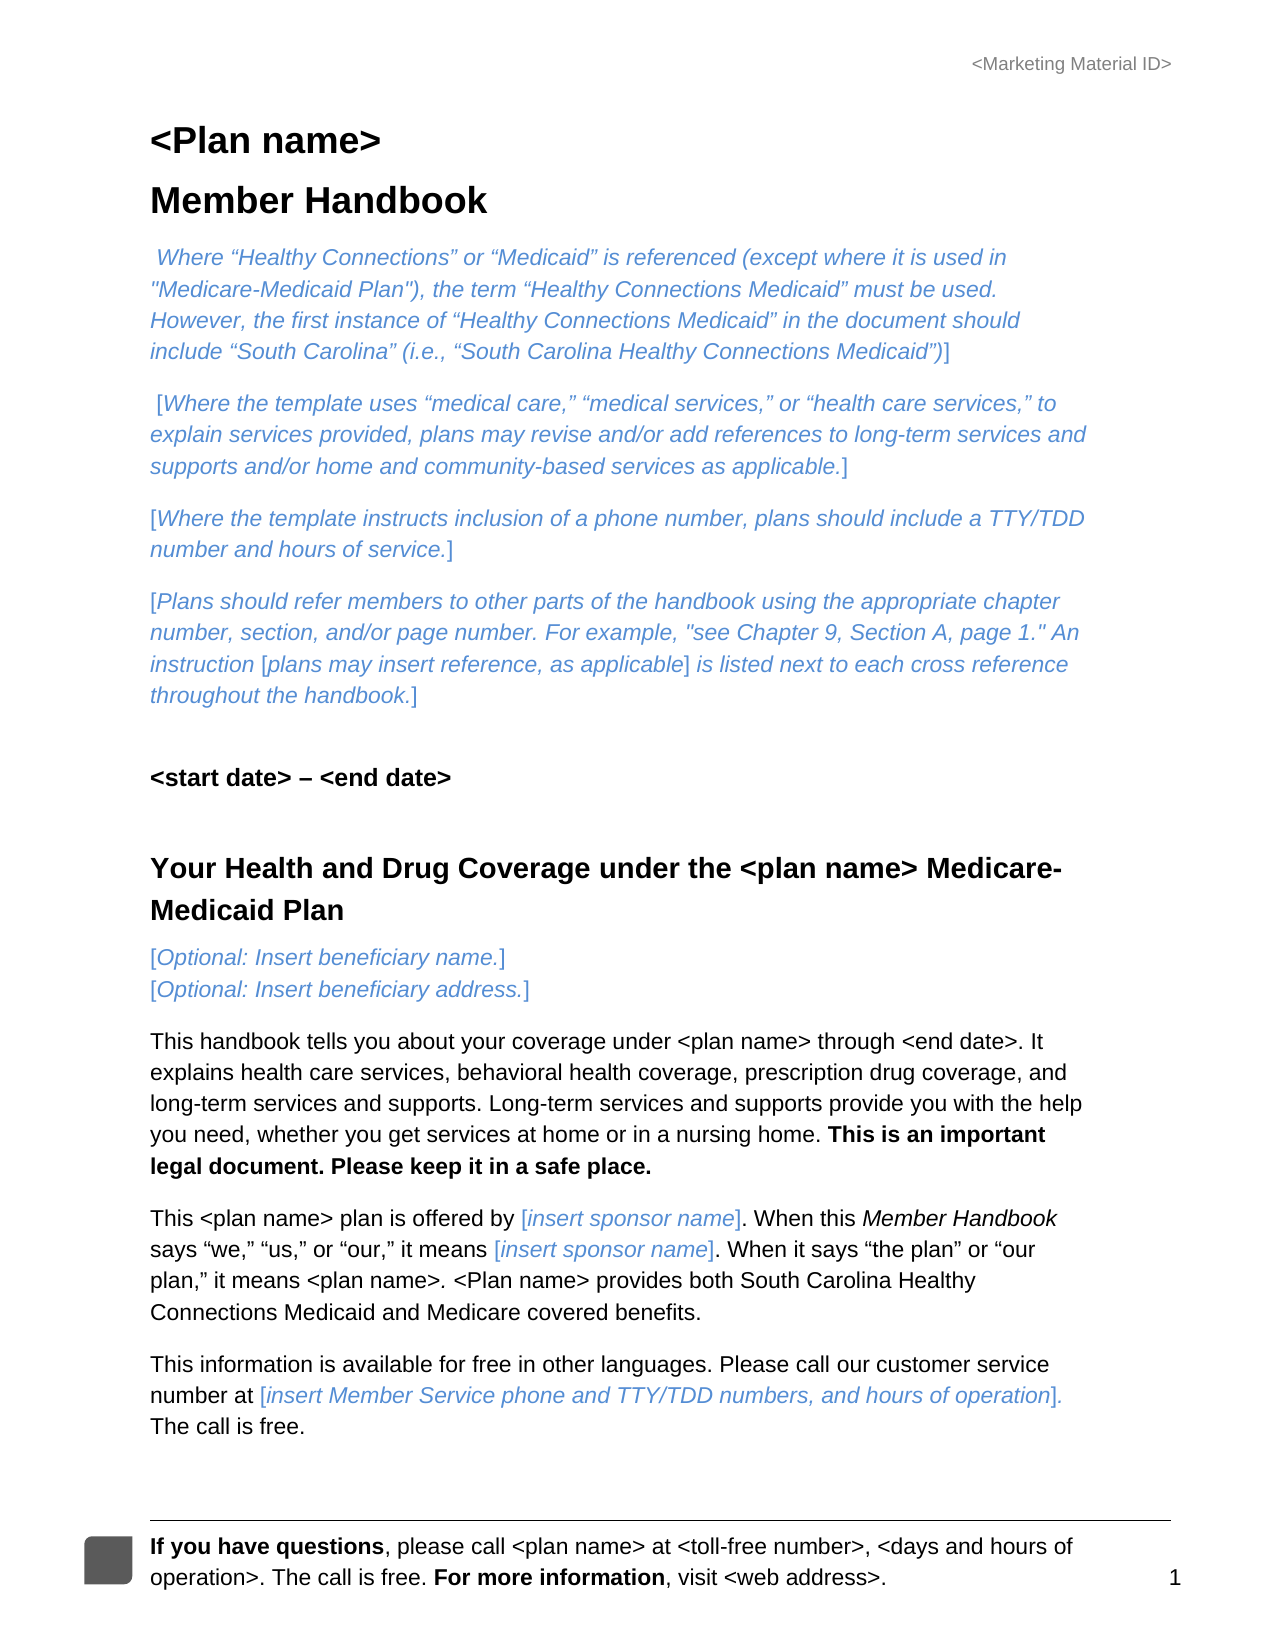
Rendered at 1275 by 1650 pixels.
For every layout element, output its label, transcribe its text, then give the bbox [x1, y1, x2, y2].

title Member Handbook [150, 180, 1171, 222]
text [Where the template uses “medical care,” “medical services,” or “health care services,” to explain services provided, plans may revise and/or add references to long-term services and supports and/or home and community-based services as applicable.] [150, 387, 1096, 480]
text This information is available for free in other languages. Please call our customer service number at [insert Member Service phone and TTY/TDD numbers, and hours of operation]. The call is free. [150, 1347, 1096, 1441]
text <start date> – <end date> [150, 762, 1096, 793]
subtitle Your Health and Drug Coverage under the <plan name> Medicare-Medicaid Plan [150, 845, 1096, 928]
text This handbook tells you about your coverage under <plan name> through <end date>. It explains health care services, behavioral health coverage, prescription drug coverage, and long-term services and supports. Long-term services and supports provide you with the help you need, whether you get services at home or in a nursing home. This is an important legal document. Please keep it in a safe place. [150, 1024, 1096, 1180]
text [Plans should refer members to other parts of the handbook using the appropriate chapter number, section, and/or page number. For example, "see Chapter 9, Section A, page 1." An instruction [plans may insert reference, as applicable] is listed next to each cross reference throughout the handbook.] [150, 584, 1096, 709]
text [Optional: Insert beneficiary name.] [Optional: Insert beneficiary address.] [150, 941, 1096, 1003]
title <Plan name> [150, 120, 1171, 162]
text This <plan name> plan is offered by [insert sponsor name]. When this Member Handbook says “we,” “us,” or “our,” it means [insert sponsor name]. When it says “the plan” or “our plan,” it means <plan name>. <Plan name> provides both South Carolina Healthy Connections Medicaid and Medicare covered benefits. [150, 1201, 1096, 1326]
text [Where the template instructs inclusion of a phone number, plans should include a TTY/TDD number and hours of service.] [150, 501, 1096, 564]
text Where “Healthy Connections” or “Medicaid” is referenced (except where it is used in "Medicare-Medicaid Plan"), the term “Healthy Connections Medicaid” must be used. However, the first instance of “Healthy Connections Medicaid” in the document should include “South Carolina” (i.e., “South Carolina Healthy Connections Medicaid”)] [150, 241, 1096, 366]
